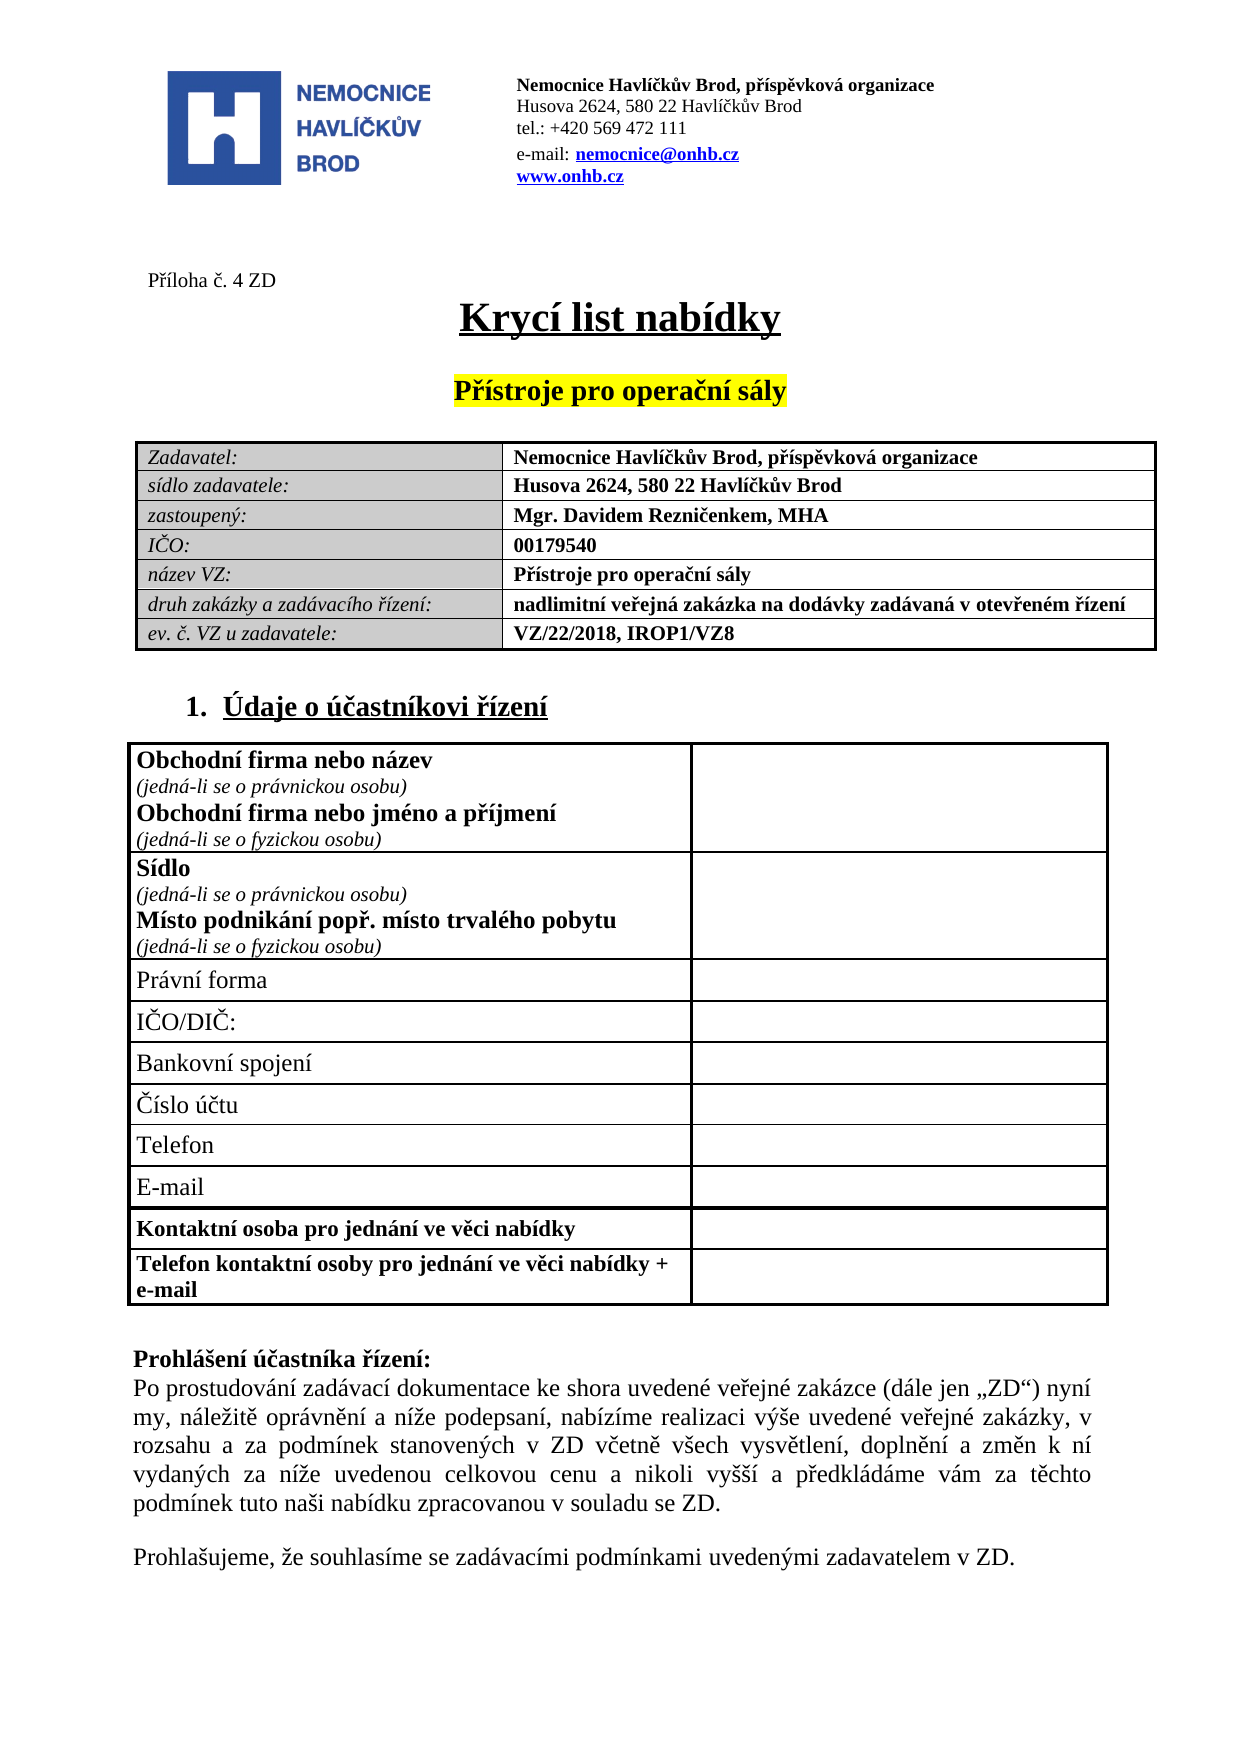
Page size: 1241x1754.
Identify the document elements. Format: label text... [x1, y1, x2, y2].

table_header Obchodní firma nebo název (jedná-li se o právnickou osobu) Obchodní firma nebo jméno a příjmení (jedná-li se o fyzickou osobu) [131, 745, 690, 851]
table_cell E-mail [131, 1167, 690, 1206]
subtitle Příloha č. 4 ZD [148, 268, 1092, 292]
table_cell [693, 1167, 1106, 1206]
table_cell Přístroje pro operační sály [503, 560, 1154, 588]
table_cell Kontaktní osoba pro jednání ve věci nabídky [131, 1210, 690, 1248]
picture [167, 71, 431, 185]
table_cell druh zakázky a zadávacího řízení: [138, 590, 502, 618]
table_header Nemocnice Havlíčkův Brod, příspěvková organizace [503, 444, 1154, 470]
table_cell [693, 1250, 1106, 1303]
table_header Zadavatel: [138, 444, 502, 470]
table_cell Bankovní spojení [131, 1043, 690, 1082]
table_cell nadlimitní veřejná zakázka na dodávky zadávaná v otevřeném řízení [503, 590, 1154, 618]
table_cell Číslo účtu [131, 1085, 690, 1124]
table_cell [693, 1125, 1106, 1165]
text Po prostudování zadávací dokumentace ke shora uvedené veřejné zakázce (dále jen „ZD“) nyní my, náležitě oprávnění a níže podepsaní, nabízíme realizaci výše uvedené veřejné zakázky, v rozsahu a za podmínek stanovených v ZD včetně všech vysvětlení, doplnění a změn k ní vydaných za níže uvedenou celkovou cenu a nikoli vyšší a předkládáme vám za těchto podmínek tuto naši nabídku zpracovanou v souladu se ZD. [133, 1373, 1093, 1517]
table_cell IČO/DIČ: [131, 1002, 690, 1041]
table_cell [693, 1085, 1106, 1124]
table_cell Sídlo (jedná-li se o právnickou osobu) Místo podnikání popř. místo trvalého pobytu (jedná-li se o fyzickou osobu) [131, 853, 690, 958]
table_cell [693, 1043, 1106, 1082]
table_cell sídlo zadavatele: [138, 471, 502, 500]
table_cell [693, 1002, 1106, 1041]
text Prohlášení účastníka řízení: [133, 1344, 1122, 1373]
table_cell [693, 960, 1106, 1000]
table_cell Mgr. Davidem Rezničenkem, MHA [503, 501, 1154, 529]
table_cell IČO: [138, 530, 502, 559]
table_cell [693, 853, 1106, 958]
table_cell Telefon kontaktní osoby pro jednání ve věci nabídky + e-mail [131, 1250, 690, 1303]
table_cell Telefon [131, 1125, 690, 1165]
table_cell Husova 2624, 580 22 Havlíčkův Brod [503, 471, 1154, 500]
text Přístroje pro operační sály [148, 373, 1092, 407]
text Prohlašujeme, že souhlasíme se zadávacími podmínkami uvedenými zadavatelem v ZD. [133, 1542, 1122, 1570]
table_cell ev. č. VZ u zadavatele: [138, 619, 502, 648]
table_cell zastoupený: [138, 501, 502, 529]
subtitle Údaje o účastníkovi řízení [185, 689, 1092, 723]
table_cell VZ/22/2018, IROP1/VZ8 [503, 619, 1154, 648]
subtitle Krycí list nabídky [148, 292, 1092, 340]
table_cell 00179540 [503, 530, 1154, 559]
table_cell Právní forma [131, 960, 690, 1000]
table_cell [693, 1210, 1106, 1248]
table_cell název VZ: [138, 560, 502, 588]
table_header [693, 745, 1106, 851]
